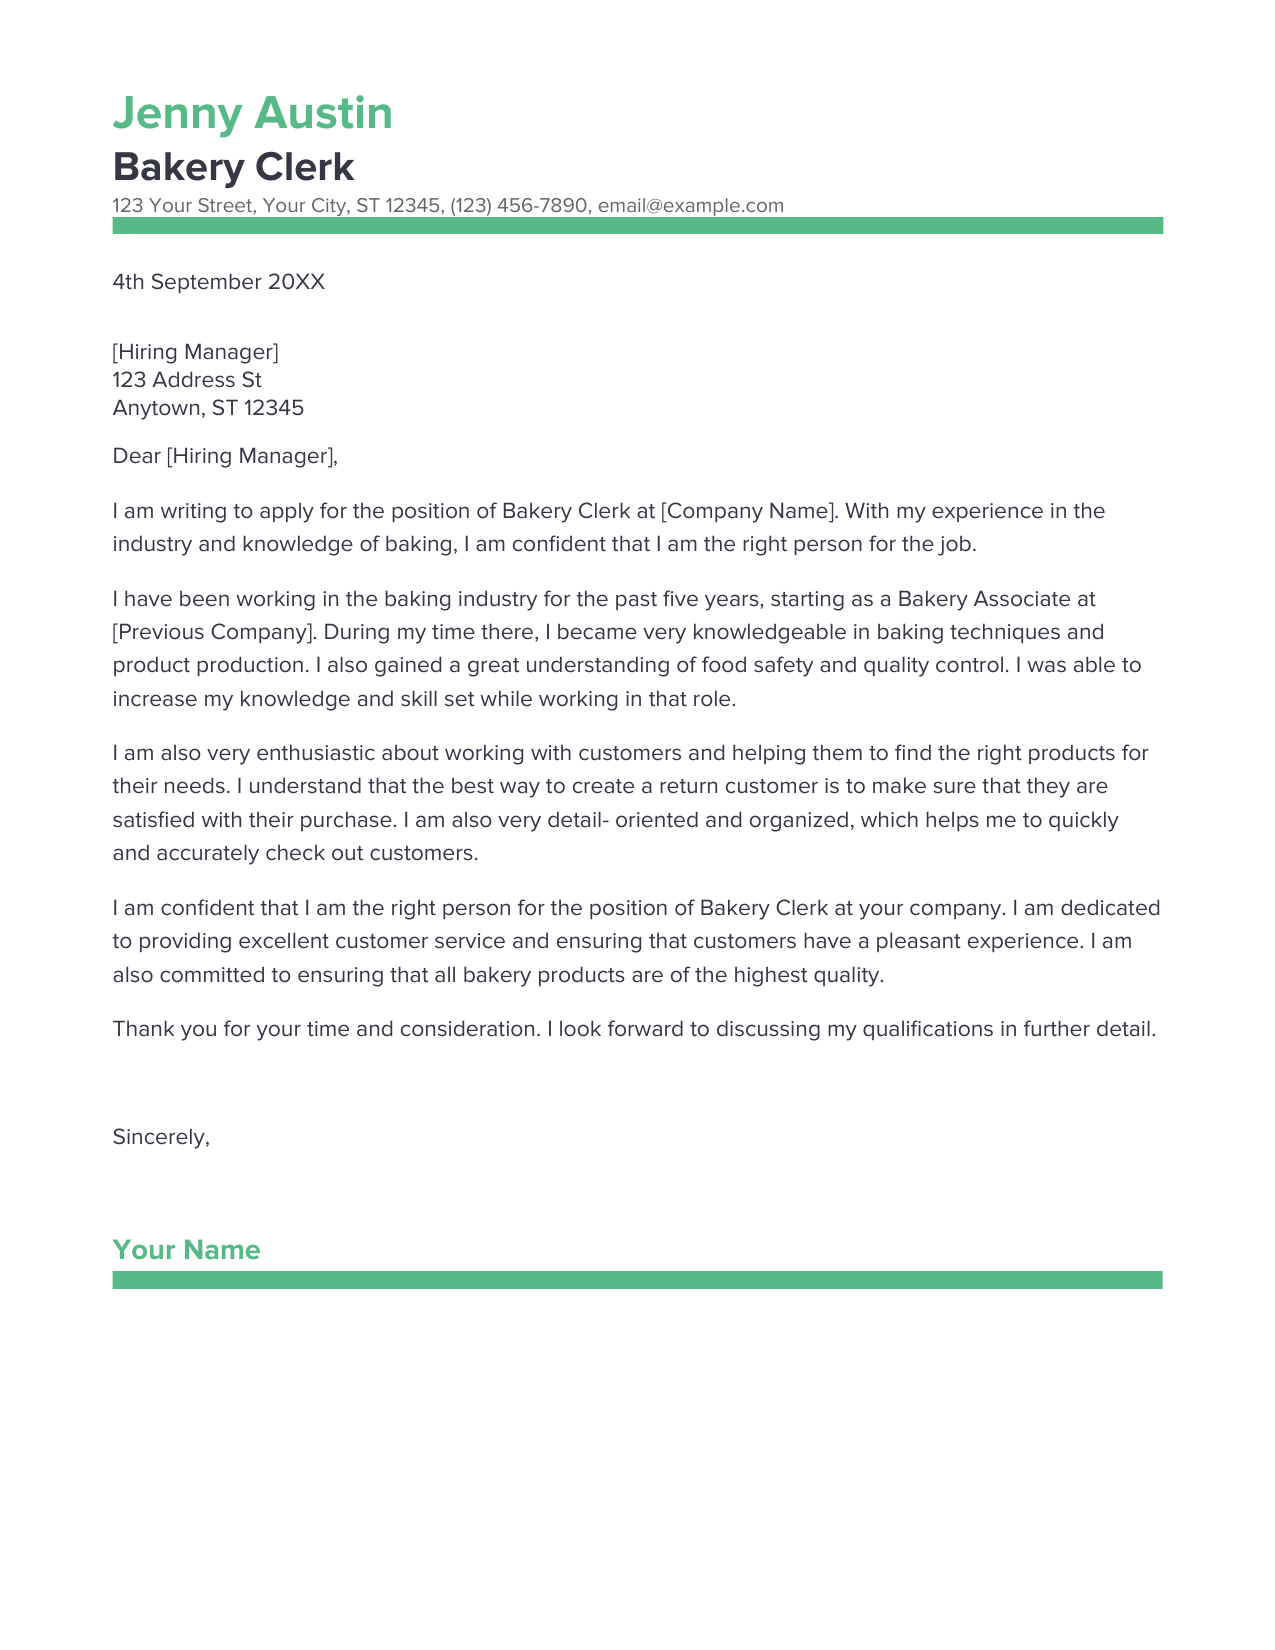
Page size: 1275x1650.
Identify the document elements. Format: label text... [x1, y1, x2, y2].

text Your Name [112, 1232, 1162, 1268]
picture [112, 1271, 1163, 1289]
text I am confident that I am the right person for the position of Bakery Clerk at your company. I am dedicated to providing excellent customer service and ensuring that customers have a pleasant experience. I am also committed to ensuring that all bakery products are of the highest quality. [112, 894, 1162, 989]
text 123 Your Street, Your City, ST 12345, (123) 456-7890, email@example.com [112, 193, 1162, 217]
text Jenny Austin Bakery Clerk [112, 33, 1162, 193]
text Dear [Hiring Manager], [112, 443, 1162, 471]
text 123 Address St [112, 366, 1162, 394]
picture [112, 217, 1164, 234]
text [Hiring Manager] [112, 310, 1162, 366]
text 4th September 20XX [112, 268, 1162, 296]
text Thank you for your time and consideration. I look forward to discussing my qualifications in further detail. [112, 1015, 1162, 1043]
text I am also very enthusiastic about working with customers and helping them to find the right products for their needs. I understand that the best way to create a return customer is to make sure that they are satisfied with their purchase. I am also very detail- oriented and organized, which helps me to quickly and accurately check out customers. [112, 739, 1162, 868]
text Sincerely, [112, 1124, 1162, 1152]
text I am writing to apply for the position of Bakery Clerk at [Company Name]. With my experience in the industry and knowledge of baking, I am confident that I am the right person for the job. [112, 497, 1162, 558]
text I have been working in the baking industry for the past five years, starting as a Bakery Associate at [Previous Company]. During my time there, I became very knowledgeable in baking techniques and product production. I also gained a great understanding of food safety and quality control. I was able to increase my knowledge and skill set while working in that role. [112, 585, 1162, 713]
text Anytown, ST 12345 [112, 394, 1162, 422]
